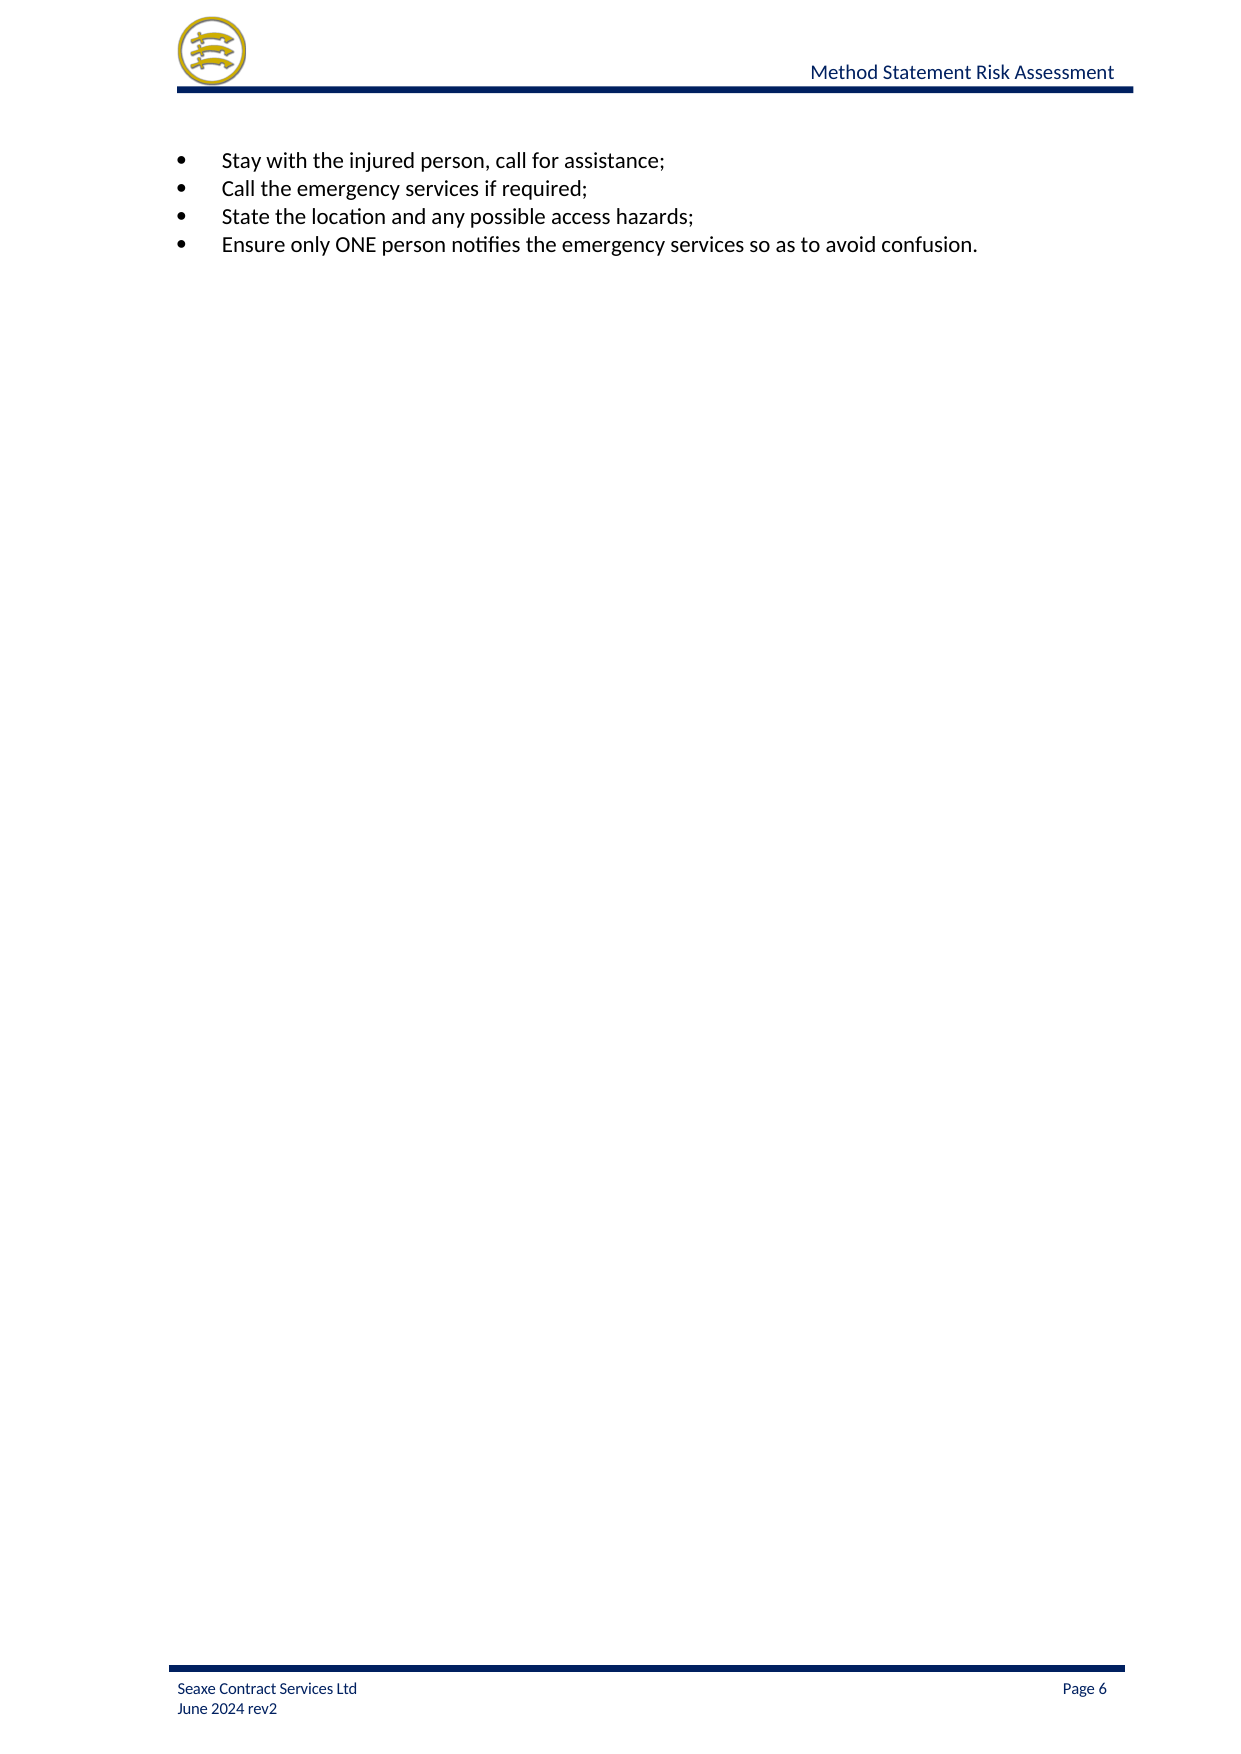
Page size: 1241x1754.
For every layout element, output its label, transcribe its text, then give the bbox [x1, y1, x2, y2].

list State the location and any possible access hazards; [177, 202, 1122, 230]
list Call the emergency services if required; [177, 174, 1122, 202]
list Stay with the injured person, call for assistance; [177, 146, 1122, 174]
picture [177, 16, 247, 86]
list Ensure only ONE person notifies the emergency services so as to avoid confusion. [177, 230, 1122, 258]
